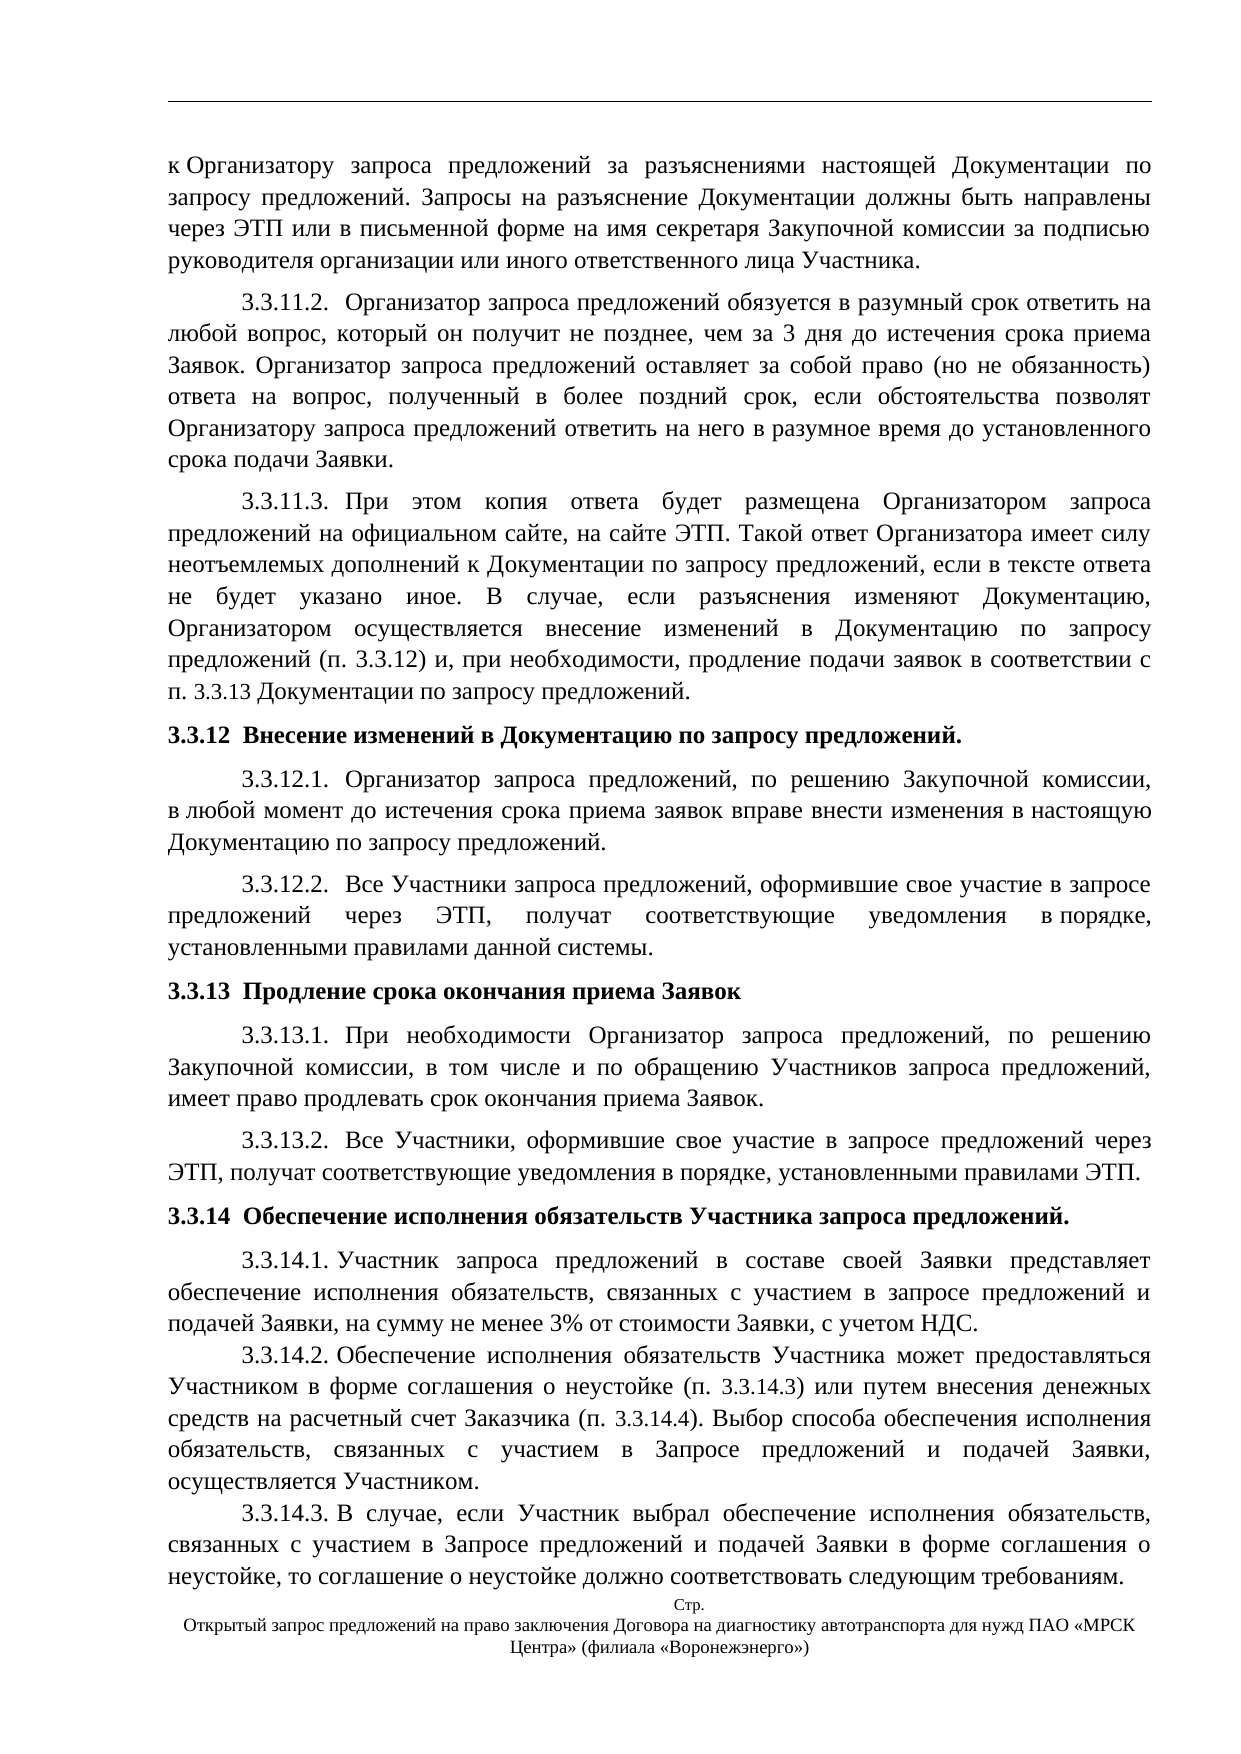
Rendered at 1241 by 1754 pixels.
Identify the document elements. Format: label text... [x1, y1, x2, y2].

list Обеспечение исполнения обязательств Участника может предоставляться Участником в форме соглашения о неустойке (п. 3.3.14.3) или путем внесения денежных средств на расчетный счет Заказчика (п. 3.3.14.4). Выбор способа обеспечения исполнения обязательств, связанных с участием в Запросе предложений и подачей Заявки, осуществляется Участником. [168, 1340, 1152, 1495]
list Участник запроса предложений в составе своей Заявки представляет обеспечение исполнения обязательств, связанных с участием в запросе предложений и подачей Заявки, на сумму не менее 3% от стоимости Заявки, с учетом НДС. [168, 1245, 1152, 1337]
list В случае, если Участник выбрал обеспечение исполнения обязательств, связанных с участием в Запросе предложений и подачей Заявки в форме соглашения о неустойке, то соглашение о неустойке должно соответствовать следующим требованиям. [168, 1498, 1152, 1589]
list Организатор запроса предложений обязуется в разумный срок ответить на любой вопрос, который он получит не позднее, чем за 3 дня до истечения срока приема Заявок. Организатор запроса предложений оставляет за собой право (но не обязанность) ответа на вопрос, полученный в более поздний срок, если обстоятельства позволят Организатору запроса предложений ответить на него в разумное время до установленного срока подачи Заявки. [168, 287, 1152, 473]
list Организатор запроса предложений, по решению Закупочной комиссии, в любой момент до истечения срока приема заявок вправе внести изменения в настоящую Документацию по запросу предложений. [168, 764, 1152, 856]
subtitle Внесение изменений в Документацию по запросу предложений. [168, 720, 1152, 749]
list При необходимости Организатор запроса предложений, по решению Закупочной комиссии, в том числе и по обращению Участников запроса предложений, имеет право продлевать срок окончания приема Заявок. [168, 1020, 1152, 1112]
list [168, 150, 1152, 273]
list Все Участники, оформившие свое участие в запросе предложений через ЭТП, получат соответствующие уведомления в порядке, установленными правилами ЭТП. [168, 1125, 1152, 1186]
list Все Участники запроса предложений, оформившие свое участие в запросе предложений через ЭТП, получат соответствующие уведомления в порядке, установленными правилами данной системы. [168, 869, 1152, 961]
subtitle Продление срока окончания приема Заявок [168, 976, 1152, 1005]
subtitle Обеспечение исполнения обязательств Участника запроса предложений. [168, 1201, 1152, 1230]
list При этом копия ответа будет размещена Организатором запроса предложений на официальном сайте, на сайте ЭТП. Такой ответ Организатора имеет силу неотъемлемых дополнений к Документации по запросу предложений, если в тексте ответа не будет указано иное. В случае, если разъяснения изменяют Документацию, Организатором осуществляется внесение изменений в Документацию по запросу предложений (п. 3.3.12) и, при необходимости, продление подачи заявок в соответствии с п. 3.3.13 Документации по запросу предложений. [168, 486, 1152, 704]
